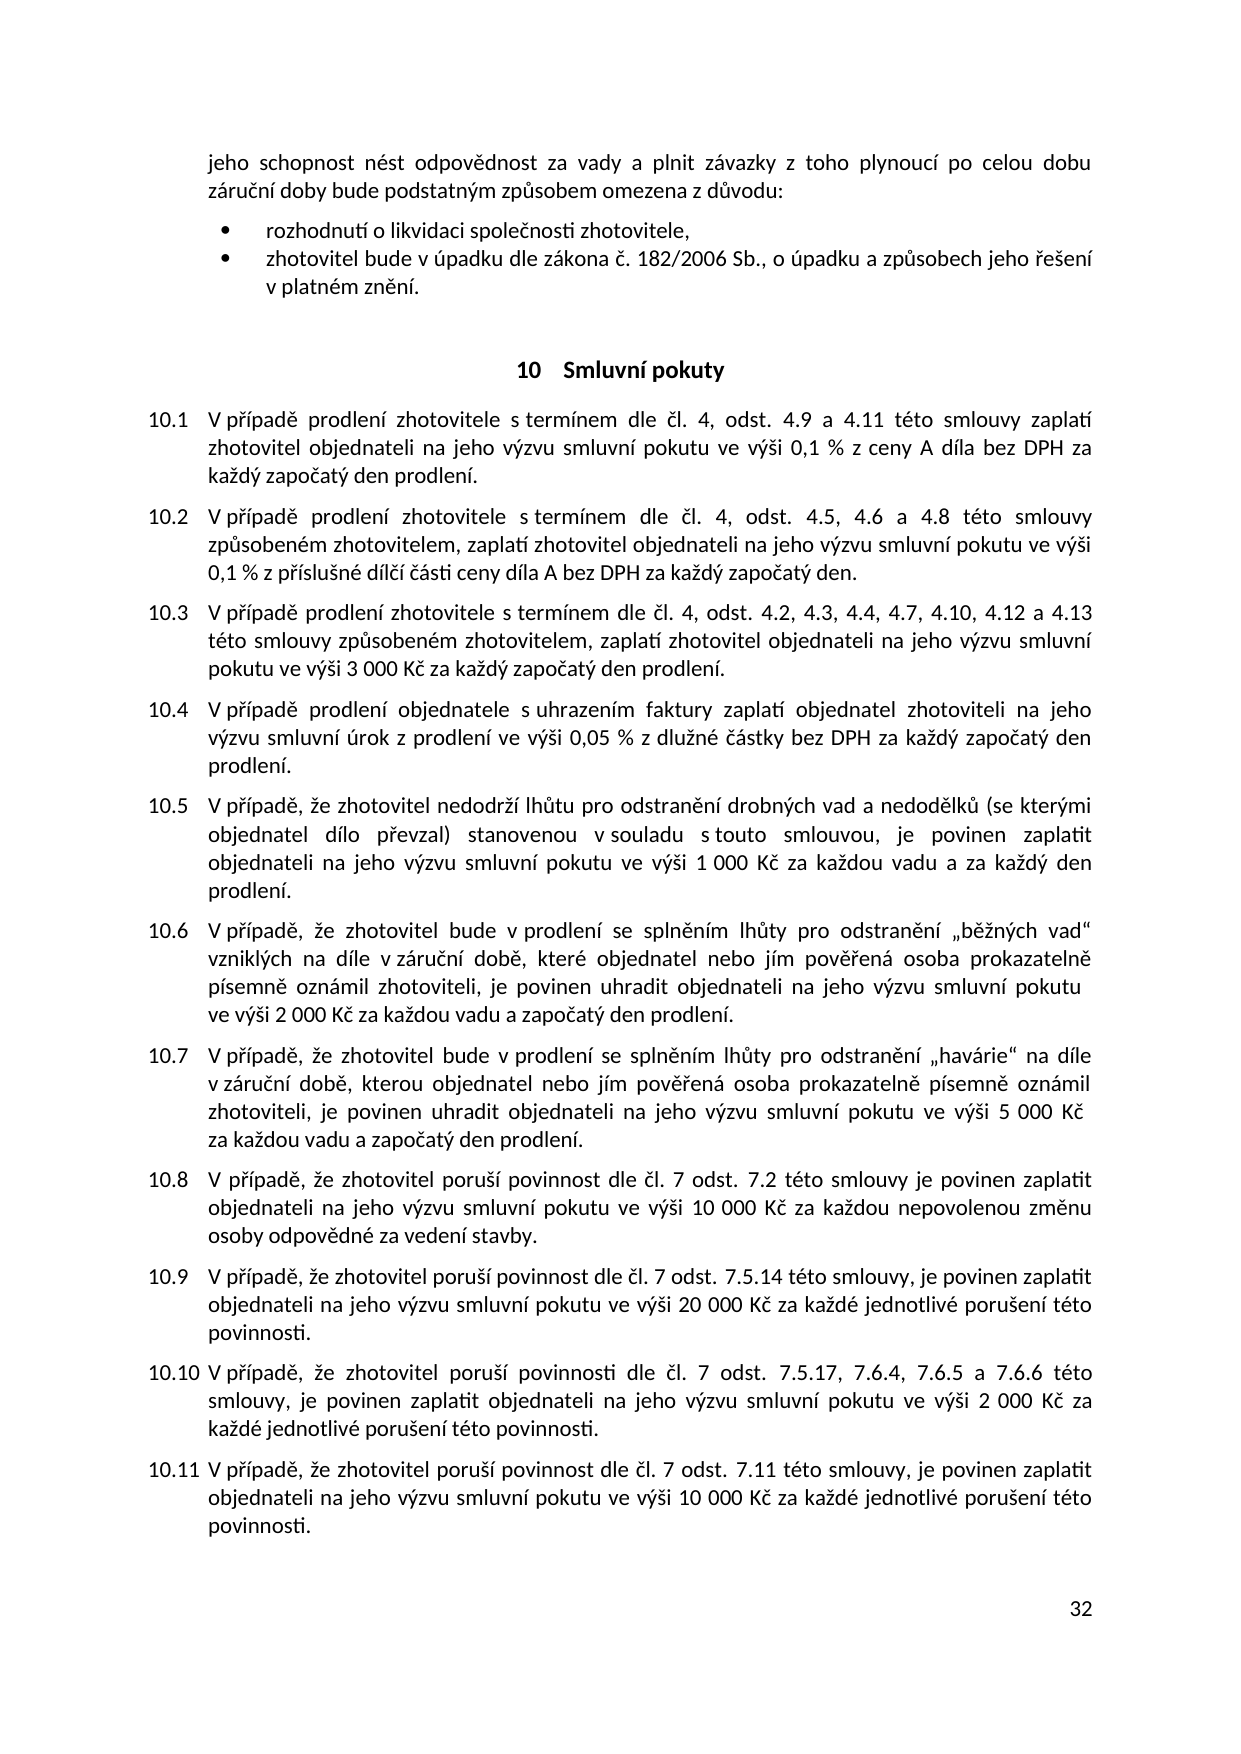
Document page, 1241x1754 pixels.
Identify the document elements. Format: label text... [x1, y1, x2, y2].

subtitle V případě, že zhotovitel poruší povinnost dle čl. 7 odst. 7.2 této smlouvy je povinen zaplatit objednateli na jeho výzvu smluvní pokutu ve výši 10 000 Kč za každou nepovolenou změnu osoby odpovědné za vedení stavby. [148, 1165, 1093, 1249]
subtitle V případě prodlení zhotovitele s termínem dle čl. 4, odst. 4.2, 4.3, 4.4, 4.7, 4.10, 4.12 a 4.13 této smlouvy způsobeném zhotovitelem, zaplatí zhotovitel objednateli na jeho výzvu smluvní pokutu ve výši 3 000 Kč za každý započatý den prodlení. [148, 598, 1093, 683]
subtitle V případě prodlení zhotovitele s termínem dle čl. 4, odst. 4.9 a 4.11 této smlouvy zaplatí zhotovitel objednateli na jeho výzvu smluvní pokutu ve výši 0,1 % z ceny A díla bez DPH za každý započatý den prodlení. [148, 405, 1093, 489]
subtitle V případě, že zhotovitel nedodrží lhůtu pro odstranění drobných vad a nedodělků (se kterými objednatel dílo převzal) stanovenou v souladu s touto smlouvou, je povinen zaplatit objednateli na jeho výzvu smluvní pokutu ve výši 1 000 Kč za každou vadu a za každý den prodlení. [148, 792, 1093, 904]
list rozhodnutí o likvidaci společnosti zhotovitele, [221, 216, 1093, 244]
subtitle V případě prodlení zhotovitele s termínem dle čl. 4, odst. 4.5, 4.6 a 4.8 této smlouvy způsobeném zhotovitelem, zaplatí zhotovitel objednateli na jeho výzvu smluvní pokutu ve výši 0,1 % z příslušné dílčí části ceny díla A bez DPH za každý započatý den. [148, 502, 1093, 586]
subtitle Smluvní pokuty [148, 354, 1093, 384]
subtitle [148, 148, 1093, 204]
subtitle V případě prodlení objednatele s uhrazením faktury zaplatí objednatel zhotoviteli na jeho výzvu smluvní úrok z prodlení ve výši 0,05 % z dlužné částky bez DPH za každý započatý den prodlení. [148, 695, 1093, 779]
subtitle V případě, že zhotovitel poruší povinnost dle čl. 7 odst. 7.5.14 této smlouvy, je povinen zaplatit objednateli na jeho výzvu smluvní pokutu ve výši 20 000 Kč za každé jednotlivé porušení této povinnosti. [148, 1262, 1093, 1346]
subtitle V případě, že zhotovitel bude v prodlení se splněním lhůty pro odstranění „běžných vad“ vzniklých na díle v záruční době, které objednatel nebo jím pověřená osoba prokazatelně písemně oznámil zhotoviteli, je povinen uhradit objednateli na jeho výzvu smluvní pokutu ve výši 2 000 Kč za každou vadu a započatý den prodlení. [148, 916, 1093, 1028]
list zhotovitel bude v úpadku dle zákona č. 182/2006 Sb., o úpadku a způsobech jeho řešení v platném znění. [221, 244, 1093, 300]
subtitle V případě, že zhotovitel poruší povinnosti dle čl. 7 odst. 7.5.17, 7.6.4, 7.6.5 a 7.6.6 této smlouvy, je povinen zaplatit objednateli na jeho výzvu smluvní pokutu ve výši 2 000 Kč za každé jednotlivé porušení této povinnosti. [148, 1358, 1093, 1443]
subtitle V případě, že zhotovitel bude v prodlení se splněním lhůty pro odstranění „havárie“ na díle v záruční době, kterou objednatel nebo jím pověřená osoba prokazatelně písemně oznámil zhotoviteli, je povinen uhradit objednateli na jeho výzvu smluvní pokutu ve výši 5 000 Kč za každou vadu a započatý den prodlení. [148, 1041, 1093, 1153]
subtitle V případě, že zhotovitel poruší povinnost dle čl. 7 odst. 7.11 této smlouvy, je povinen zaplatit objednateli na jeho výzvu smluvní pokutu ve výši 10 000 Kč za každé jednotlivé porušení této povinnosti. [148, 1455, 1093, 1539]
